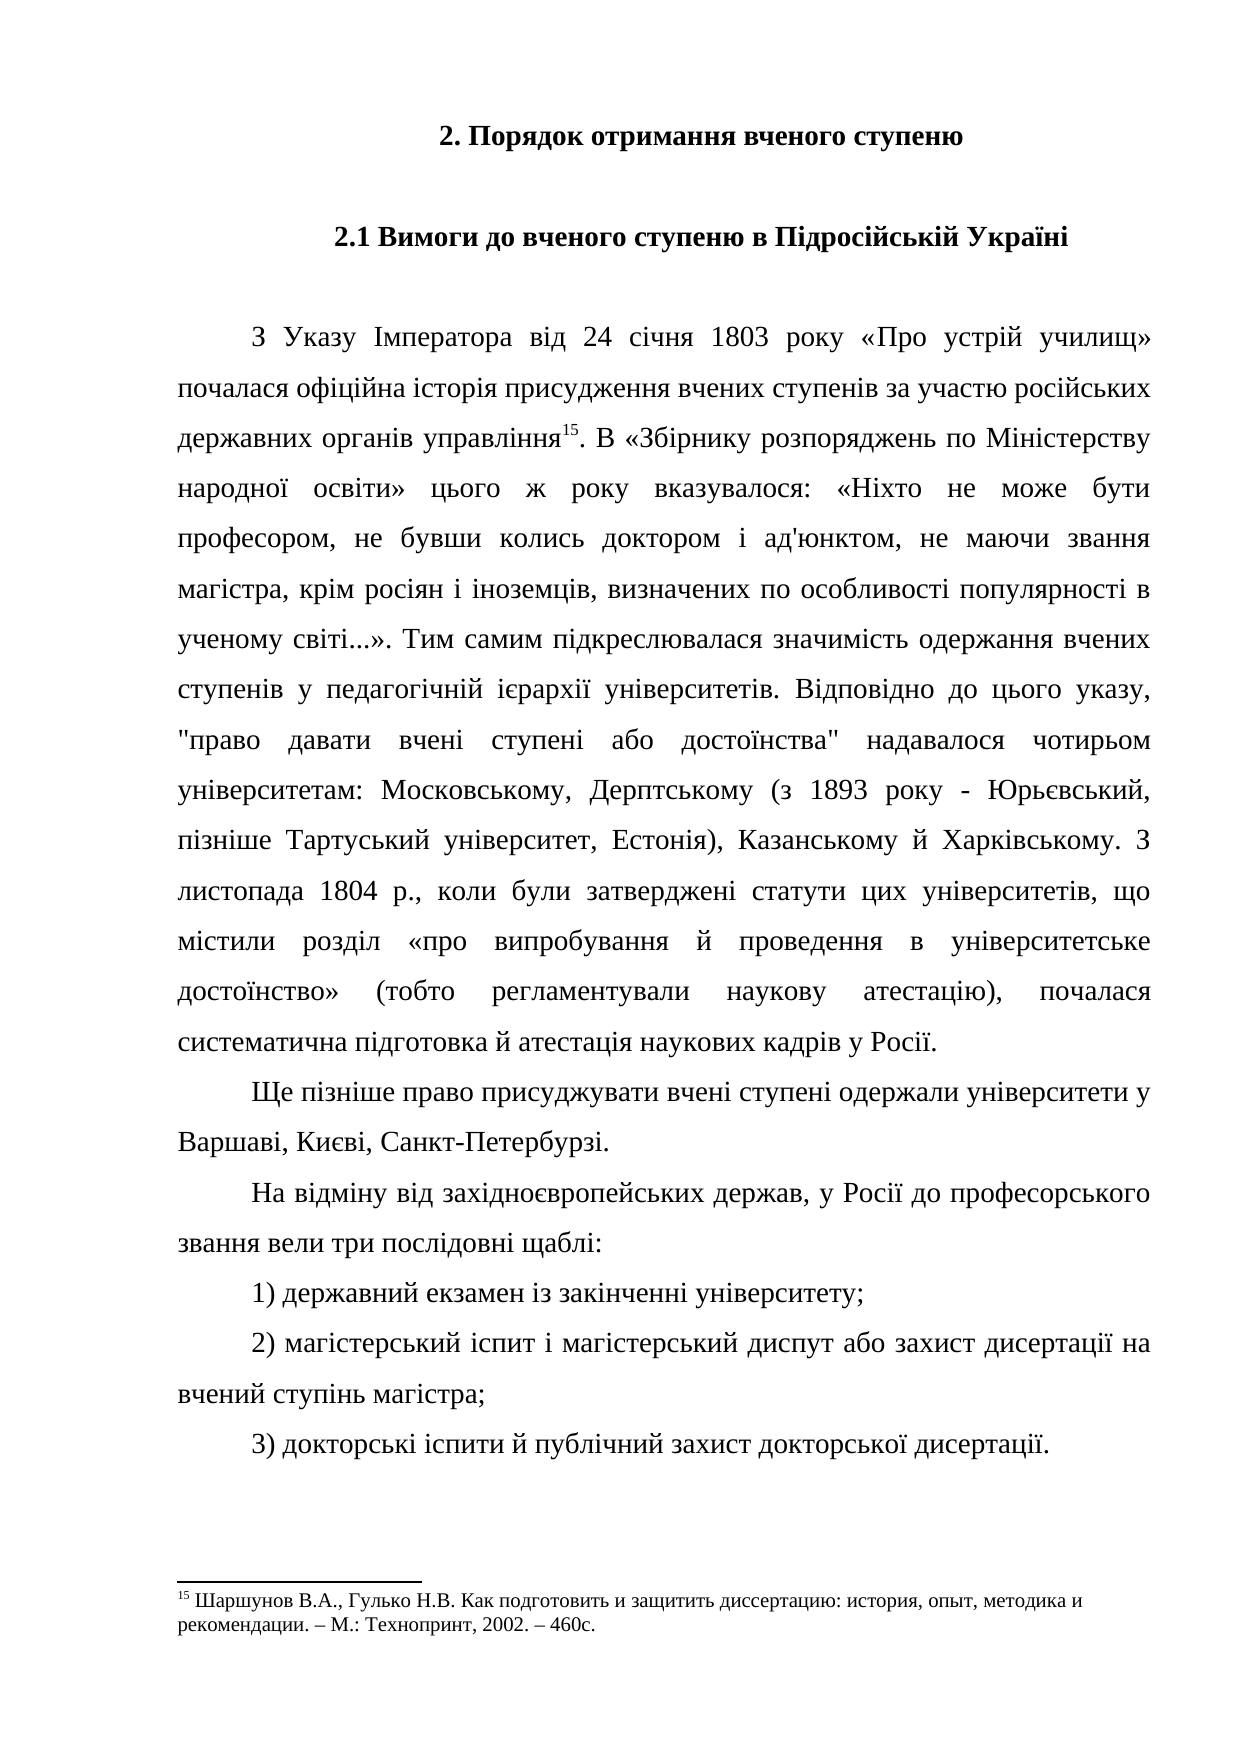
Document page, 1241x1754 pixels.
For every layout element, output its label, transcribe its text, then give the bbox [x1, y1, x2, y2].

subtitle 2. Порядок отримання вченого ступеню [177, 118, 1152, 152]
text На відміну від західноєвропейських держав, у Росії до професорського звання вели три послідовні щаблі: [177, 1175, 1152, 1258]
text 3) докторські іспити й публічний захист докторської дисертації. [177, 1426, 1152, 1460]
text 1) державний екзамен із закінченні університету; [177, 1275, 1152, 1309]
text 2) магістерський іспит і магістерський диспут або захист дисертації на вчений ступінь магістра; [177, 1326, 1152, 1409]
subtitle 2.1 Вимоги до вченого ступеню в Підросійській Україні [177, 219, 1152, 252]
text Ще пізніше право присуджувати вчені ступені одержали університети у Варшаві, Києві, Санкт-Петербурзі. [177, 1074, 1152, 1158]
text З Указу Імператора від 24 січня 1803 року «Про устрій училищ» почалася офіційна історія присудження вчених ступенів за участю російських державних органів управління. В «Збірнику розпоряджень по Міністерству народної освіти» цього ж року вказувалося: «Ніхто не може бути професором, не бувши колись доктором і ад'юнктом, не маючи звання магістра, крім росіян і іноземців, визначених по особливості популярності в ученому світі...». Тим самим підкреслювалася значимість одержання вчених ступенів у педагогічній ієрархії університетів. Відповідно до цього указу, "право давати вчені ступені або достоїнства" надавалося чотирьом університетам: Московському, Дерптському (з 1893 року - Юрьєвський, пізніше Тартуський університет, Естонія), Казанському й Харківському. З листопада 1804 р., коли були затверджені статути цих університетів, що містили розділ «про випробування й проведення в університетське достоїнство» (тобто регламентували наукову атестацію), почалася систематична підготовка й атестація наукових кадрів у Росії. [177, 319, 1152, 1057]
